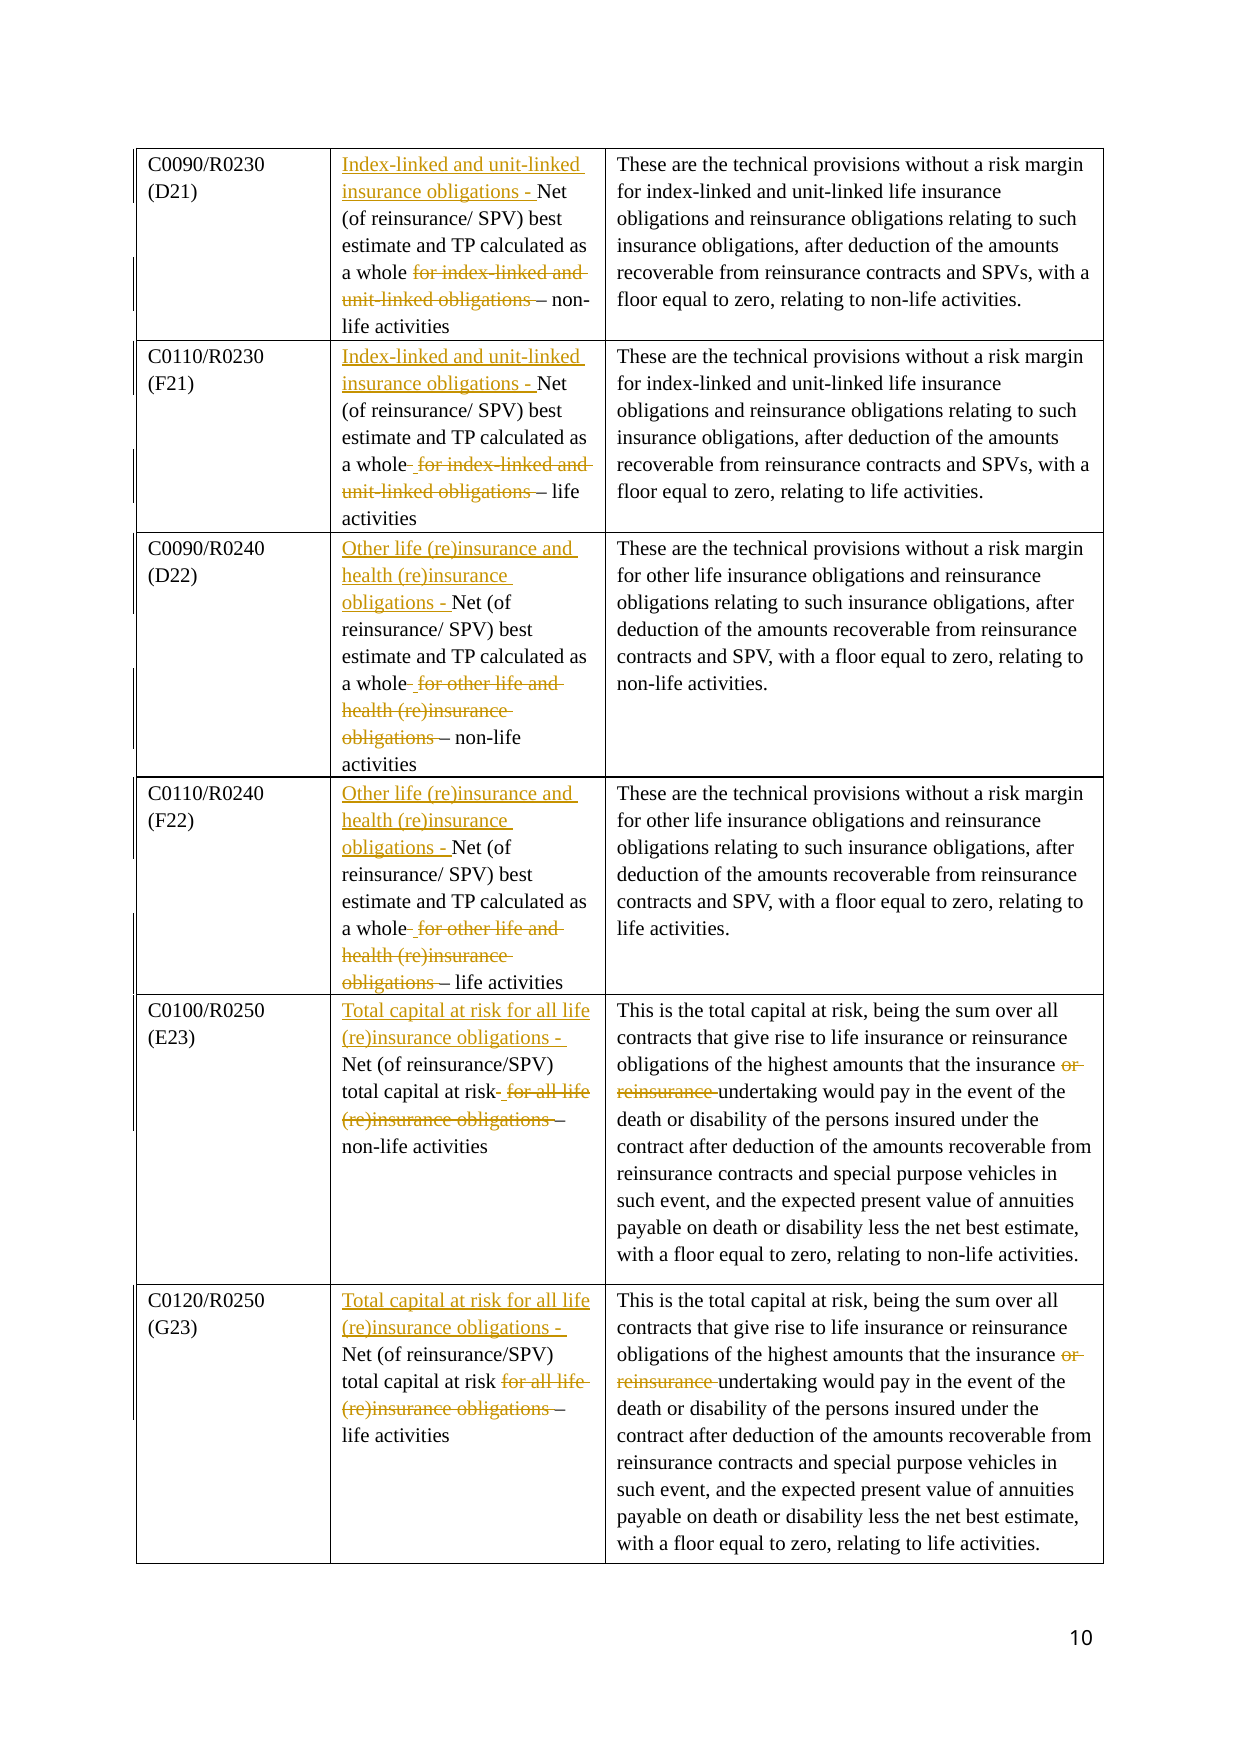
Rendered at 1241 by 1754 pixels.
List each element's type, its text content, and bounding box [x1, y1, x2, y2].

table_cell C0110/R0230 (F21) [137, 341, 330, 532]
table_cell C0090/R0240 (D22) [137, 533, 330, 776]
table_cell This is the total capital at risk, being the sum over all contracts that give rise to life insurance or reinsurance obligations of the highest amounts that the insurance undertaking would pay in the event of the death or disability of the persons insured under the contract after deduction of the amounts recoverable from reinsurance contracts and special purpose vehicles in such event, and the expected present value of annuities payable on death or disability less the net best estimate, with a floor equal to zero, relating to life activities. [606, 1285, 1103, 1562]
table_cell This is the total capital at risk, being the sum over all contracts that give rise to life insurance or reinsurance obligations of the highest amounts that the insurance undertaking would pay in the event of the death or disability of the persons insured under the contract after deduction of the amounts recoverable from reinsurance contracts and special purpose vehicles in such event, and the expected present value of annuities payable on death or disability less the net best estimate, with a floor equal to zero, relating to non-life activities. [606, 995, 1103, 1283]
table_cell These are the technical provisions without a risk margin for other life insurance obligations and reinsurance obligations relating to such insurance obligations, after deduction of the amounts recoverable from reinsurance contracts and SPV, with a floor equal to zero, relating to life activities. [606, 778, 1103, 994]
table_cell C0110/R0240 (F22) [137, 778, 330, 994]
table_cell These are the technical provisions without a risk margin for index-linked and unit-linked life insurance obligations and reinsurance obligations relating to such insurance obligations, after deduction of the amounts recoverable from reinsurance contracts and SPVs, with a floor equal to zero, relating to non-life activities. [606, 149, 1103, 339]
table_cell C0120/R0250 (G23) [137, 1285, 330, 1562]
table_cell Net (of reinsurance/ SPV) best estimate and TP calculated as a whole– life activities [331, 341, 605, 532]
table_cell Net (of reinsurance/ SPV) best estimate and TP calculated as a whole – non-life activities [331, 149, 605, 339]
table_cell C0100/R0250 (E23) [137, 995, 330, 1283]
table_cell Net (of reinsurance/ SPV) best estimate and TP calculated as a whole– non-life activities [331, 533, 605, 776]
table_cell These are the technical provisions without a risk margin for index-linked and unit-linked life insurance obligations and reinsurance obligations relating to such insurance obligations, after deduction of the amounts recoverable from reinsurance contracts and SPVs, with a floor equal to zero, relating to life activities. [606, 341, 1103, 532]
table_cell Net (of reinsurance/SPV) total capital at risk – life activities [331, 1285, 605, 1562]
table_cell These are the technical provisions without a risk margin for other life insurance obligations and reinsurance obligations relating to such insurance obligations, after deduction of the amounts recoverable from reinsurance contracts and SPV, with a floor equal to zero, relating to non-life activities. [606, 533, 1103, 776]
table_cell C0090/R0230 (D21) [137, 149, 330, 339]
table_cell Net (of reinsurance/SPV) total capital at risk– non-life activities [331, 995, 605, 1283]
table_cell Net (of reinsurance/ SPV) best estimate and TP calculated as a whole– life activities [331, 778, 605, 994]
